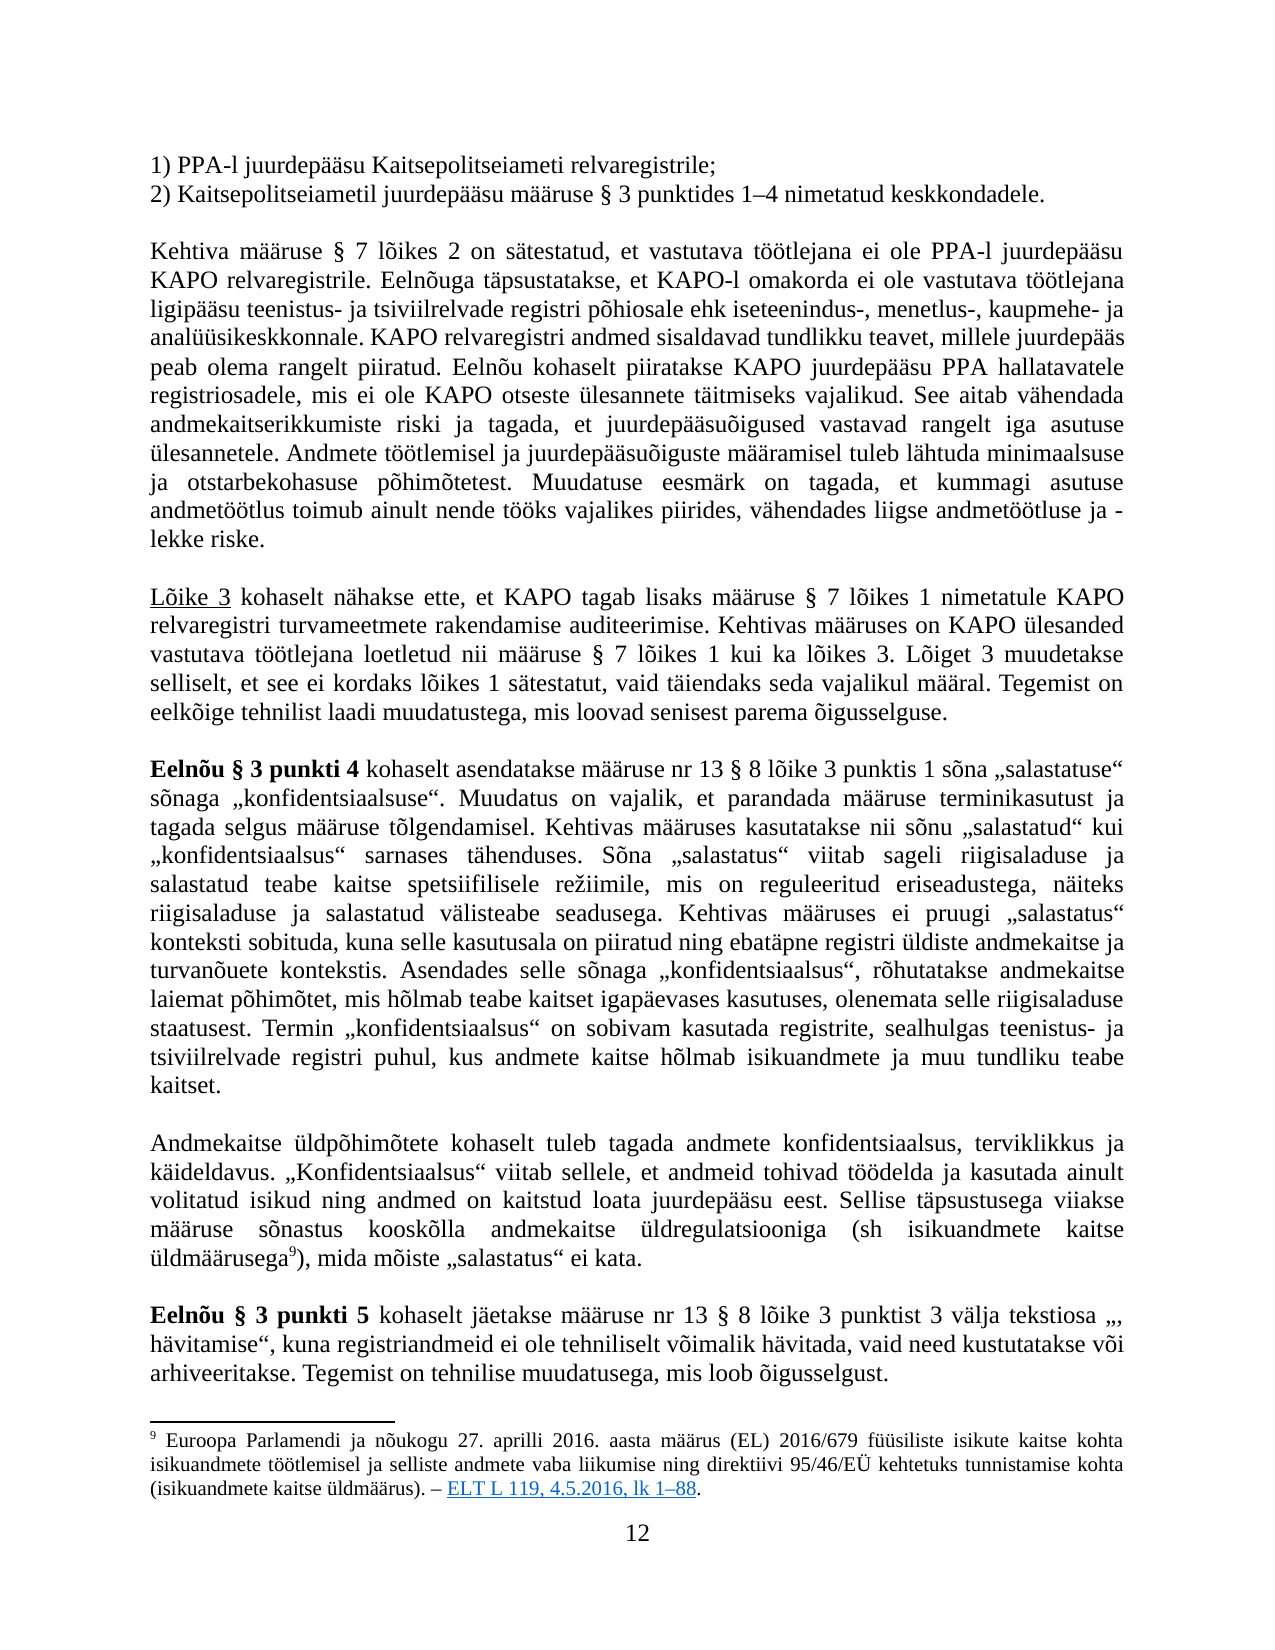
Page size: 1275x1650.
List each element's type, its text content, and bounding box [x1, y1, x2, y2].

text Andmekaitse üldpõhimõtete kohaselt tuleb tagada andmete konfidentsiaalsus, terviklikkus ja käideldavus. „Konfidentsiaalsus“ viitab sellele, et andmeid tohivad töödelda ja kasutada ainult volitatud isikud ning andmed on kaitstud loata juurdepääsu eest. Sellise täpsustusega viiakse määruse sõnastus kooskõlla andmekaitse üldregulatsiooniga (sh isikuandmete kaitse üldmäärusega), mida mõiste „salastatus“ ei kata. [150, 1128, 1125, 1272]
text Eelnõu § 3 punkti 5 kohaselt jäetakse määruse nr 13 § 8 lõike 3 punktist 3 välja tekstiosa „, hävitamise“, kuna registriandmeid ei ole tehniliselt võimalik hävitada, vaid need kustutatakse või arhiveeritakse. Tegemist on tehnilise muudatusega, mis loob õigusselgust. [150, 1301, 1125, 1387]
text Kehtiva määruse § 7 lõikes 2 on sätestatud, et vastutava töötlejana ei ole PPA-l juurdepääsu KAPO relvaregistrile. Eelnõuga täpsustatakse, et KAPO-l omakorda ei ole vastutava töötlejana ligipääsu teenistus- ja tsiviilrelvade registri põhiosale ehk iseteenindus-, menetlus-, kaupmehe- ja analüüsikeskkonnale. KAPO relvaregistri andmed sisaldavad tundlikku teavet, millele juurdepääs peab olema rangelt piiratud. Eelnõu kohaselt piiratakse KAPO juurdepääsu PPA hallatavatele registriosadele, mis ei ole KAPO otseste ülesannete täitmiseks vajalikud. See aitab vähendada andmekaitserikkumiste riski ja tagada, et juurdepääsuõigused vastavad rangelt iga asutuse ülesannetele. Andmete töötlemisel ja juurdepääsuõiguste määramisel tuleb lähtuda minimaalsuse ja otstarbekohasuse põhimõtetest. Muudatuse eesmärk on tagada, et kummagi asutuse andmetöötlus toimub ainult nende tööks vajalikes piirides, vähendades liigse andmetöötluse ja -lekke riske. [150, 236, 1125, 553]
text 2) Kaitsepolitseiametil juurdepääsu määruse § 3 punktides 1–4 nimetatud keskkondadele. [150, 179, 1125, 207]
text Eelnõu § 3 punkti 4 kohaselt asendatakse määruse nr 13 § 8 lõike 3 punktis 1 sõna „salastatuse“ sõnaga „konfidentsiaalsuse“. Muudatus on vajalik, et parandada määruse terminikasutust ja tagada selgus määruse tõlgendamisel. Kehtivas määruses kasutatakse nii sõnu „salastatud“ kui „konfidentsiaalsus“ sarnases tähenduses. Sõna „salastatus“ viitab sageli riigisaladuse ja salastatud teabe kaitse spetsiifilisele režiimile, mis on reguleeritud eriseadustega, näiteks riigisaladuse ja salastatud välisteabe seadusega. Kehtivas määruses ei pruugi „salastatus“ konteksti sobituda, kuna selle kasutusala on piiratud ning ebatäpne registri üldiste andmekaitse ja turvanõuete kontekstis. Asendades selle sõnaga „konfidentsiaalsus“, rõhutatakse andmekaitse laiemat põhimõtet, mis hõlmab teabe kaitset igapäevases kasutuses, olenemata selle riigisaladuse staatusest. Termin „konfidentsiaalsus“ on sobivam kasutada registrite, sealhulgas teenistus- ja tsiviilrelvade registri puhul, kus andmete kaitse hõlmab isikuandmete ja muu tundliku teabe kaitset. [150, 754, 1125, 1099]
text Lõike 3 kohaselt nähakse ette, et KAPO tagab lisaks määruse § 7 lõikes 1 nimetatule KAPO relvaregistri turvameetmete rakendamise auditeerimise. Kehtivas määruses on KAPO ülesanded vastutava töötlejana loetletud nii määruse § 7 lõikes 1 kui ka lõikes 3. Lõiget 3 muudetakse selliselt, et see ei kordaks lõikes 1 sätestatut, vaid täiendaks seda vajalikul määral. Tegemist on eelkõige tehnilist laadi muudatustega, mis loovad senisest parema õigusselguse. [150, 582, 1125, 726]
text 1) PPA-l juurdepääsu Kaitsepolitseiameti relvaregistrile; [150, 150, 1125, 179]
